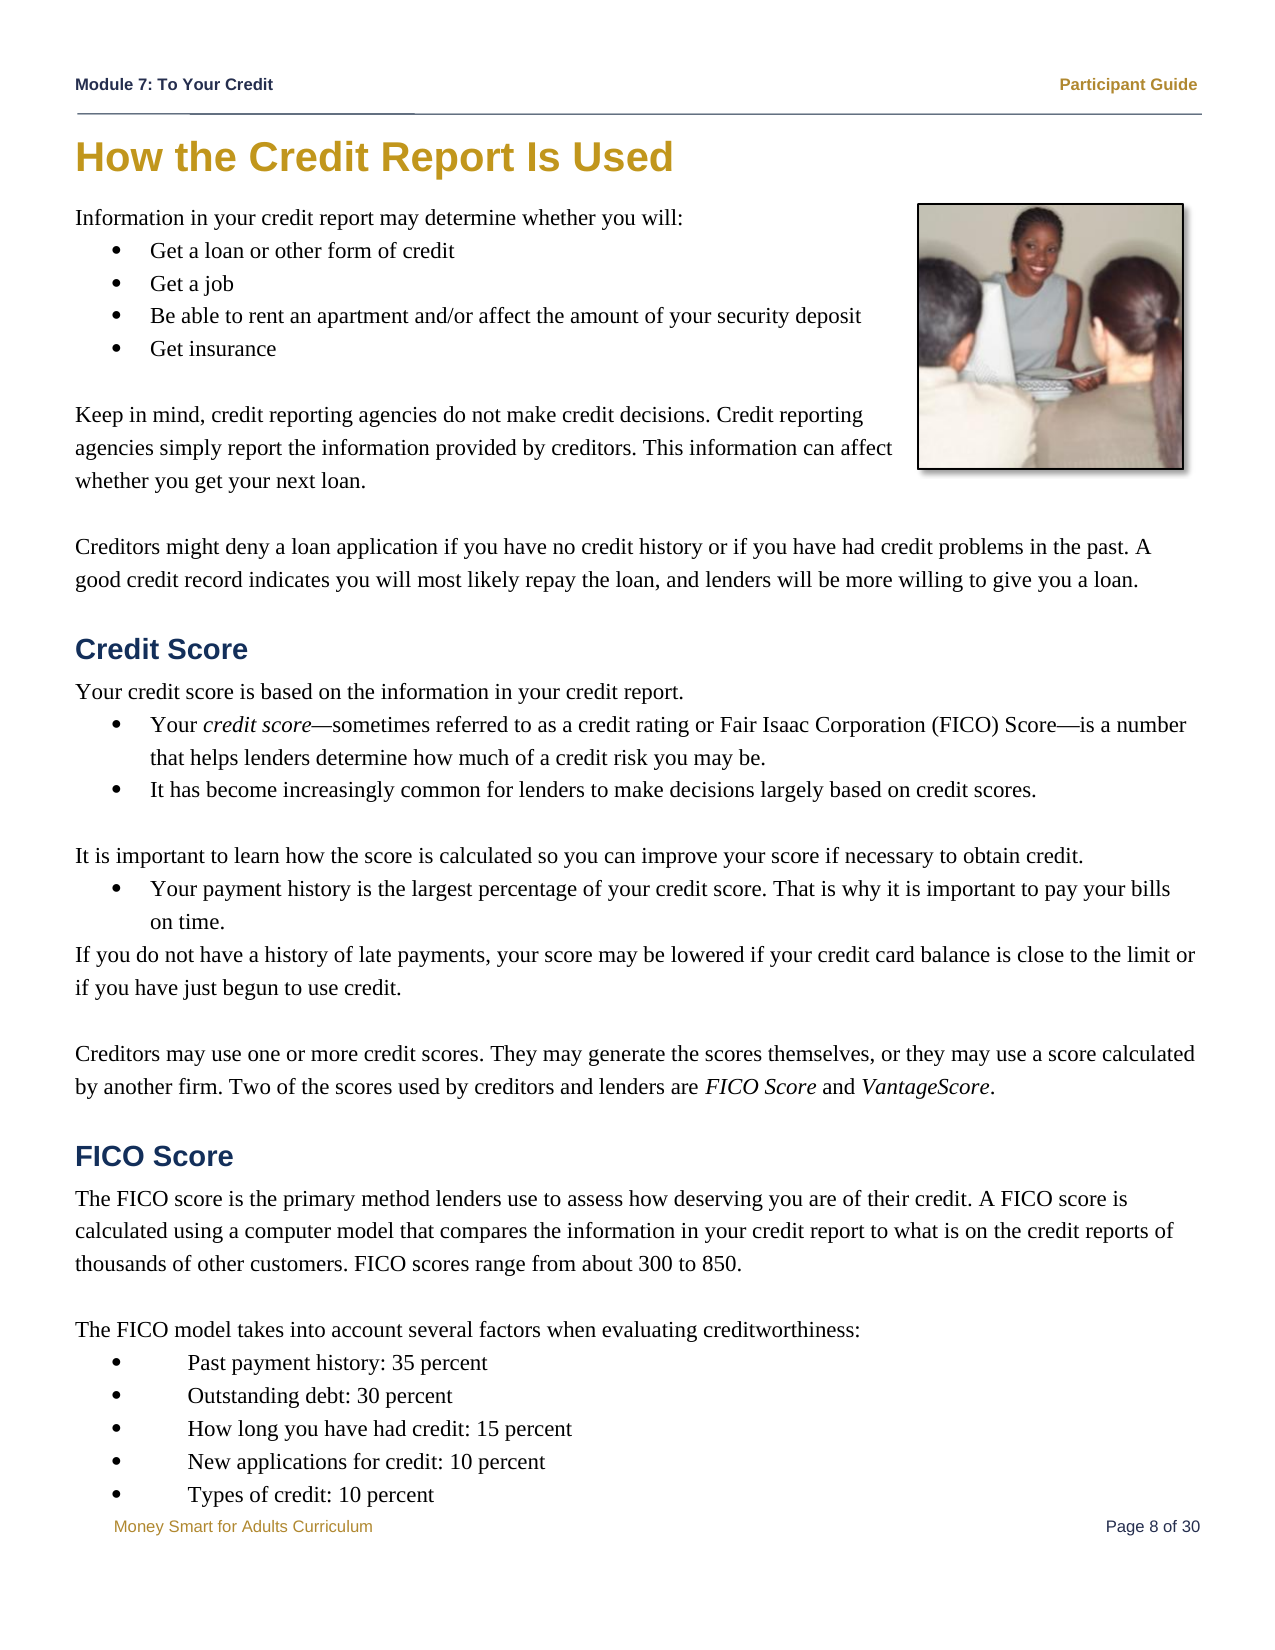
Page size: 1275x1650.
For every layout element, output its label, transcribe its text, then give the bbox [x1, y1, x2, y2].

subtitle Credit Score [75, 632, 1200, 665]
list Outstanding debt: 30 percent [112, 1382, 1200, 1408]
subtitle FICO Score [75, 1138, 1200, 1172]
picture [914, 263, 1196, 269]
text If you do not have a history of late payments, your score may be lowered if your credit card balance is close to the limit or if you have just begun to use credit. [75, 941, 1200, 1000]
text Creditors might deny a loan application if you have no credit history or if you have had credit problems in the past. A good credit record indicates you will most likely repay the loan, and lenders will be more willing to give you a loan. [75, 533, 1200, 592]
text Your credit score is based on the information in your credit report. [75, 678, 1200, 704]
list Get a job [112, 269, 1200, 296]
list Past payment history: 35 percent [112, 1349, 1200, 1376]
text Keep in mind, credit reporting agencies do not make credit decisions. Credit reporting agencies simply report the information provided by creditors. This information can affect whether you get your next loan. [75, 401, 1200, 493]
list Your credit score—sometimes referred to as a credit rating or Fair Isaac Corporation (FICO) Score—is a number that helps lenders determine how much of a credit risk you may be. [112, 711, 1200, 770]
text It is important to learn how the score is calculated so you can improve your score if necessary to obtain credit. [75, 842, 1200, 869]
picture [914, 296, 1196, 302]
list Types of credit: 10 percent [112, 1481, 1200, 1507]
subtitle How the Credit Report Is Used [75, 132, 1200, 180]
picture [914, 329, 1196, 335]
picture [914, 362, 1196, 401]
text The FICO score is the primary method lenders use to assess how deserving you are of their credit. A FICO score is calculated using a computer model that compares the information in your credit report to what is on the credit reports of thousands of other customers. FICO scores range from about 300 to 850. [75, 1184, 1200, 1277]
text Information in your credit report may determine whether you will: [75, 204, 1200, 230]
list Your payment history is the largest percentage of your credit score. That is why it is important to pay your bills on time. [112, 875, 1200, 934]
text Creditors may use one or more credit scores. They may generate the scores themselves, or they may use a score calculated by another firm. Two of the scores used by creditors and lenders are FICO Score and VantageScore. [75, 1040, 1200, 1099]
list Get a loan or other form of credit [112, 237, 1200, 263]
list Be able to rent an apartment and/or affect the amount of your security deposit [112, 302, 1200, 329]
list New applications for credit: 10 percent [112, 1448, 1200, 1474]
picture [914, 230, 1196, 237]
list Get insurance [112, 335, 1200, 362]
list It has become increasingly common for lenders to make decisions largely based on credit scores. [112, 776, 1200, 803]
text The FICO model takes into account several factors when evaluating creditworthiness: [75, 1316, 1200, 1343]
list How long you have had credit: 15 percent [112, 1415, 1200, 1441]
